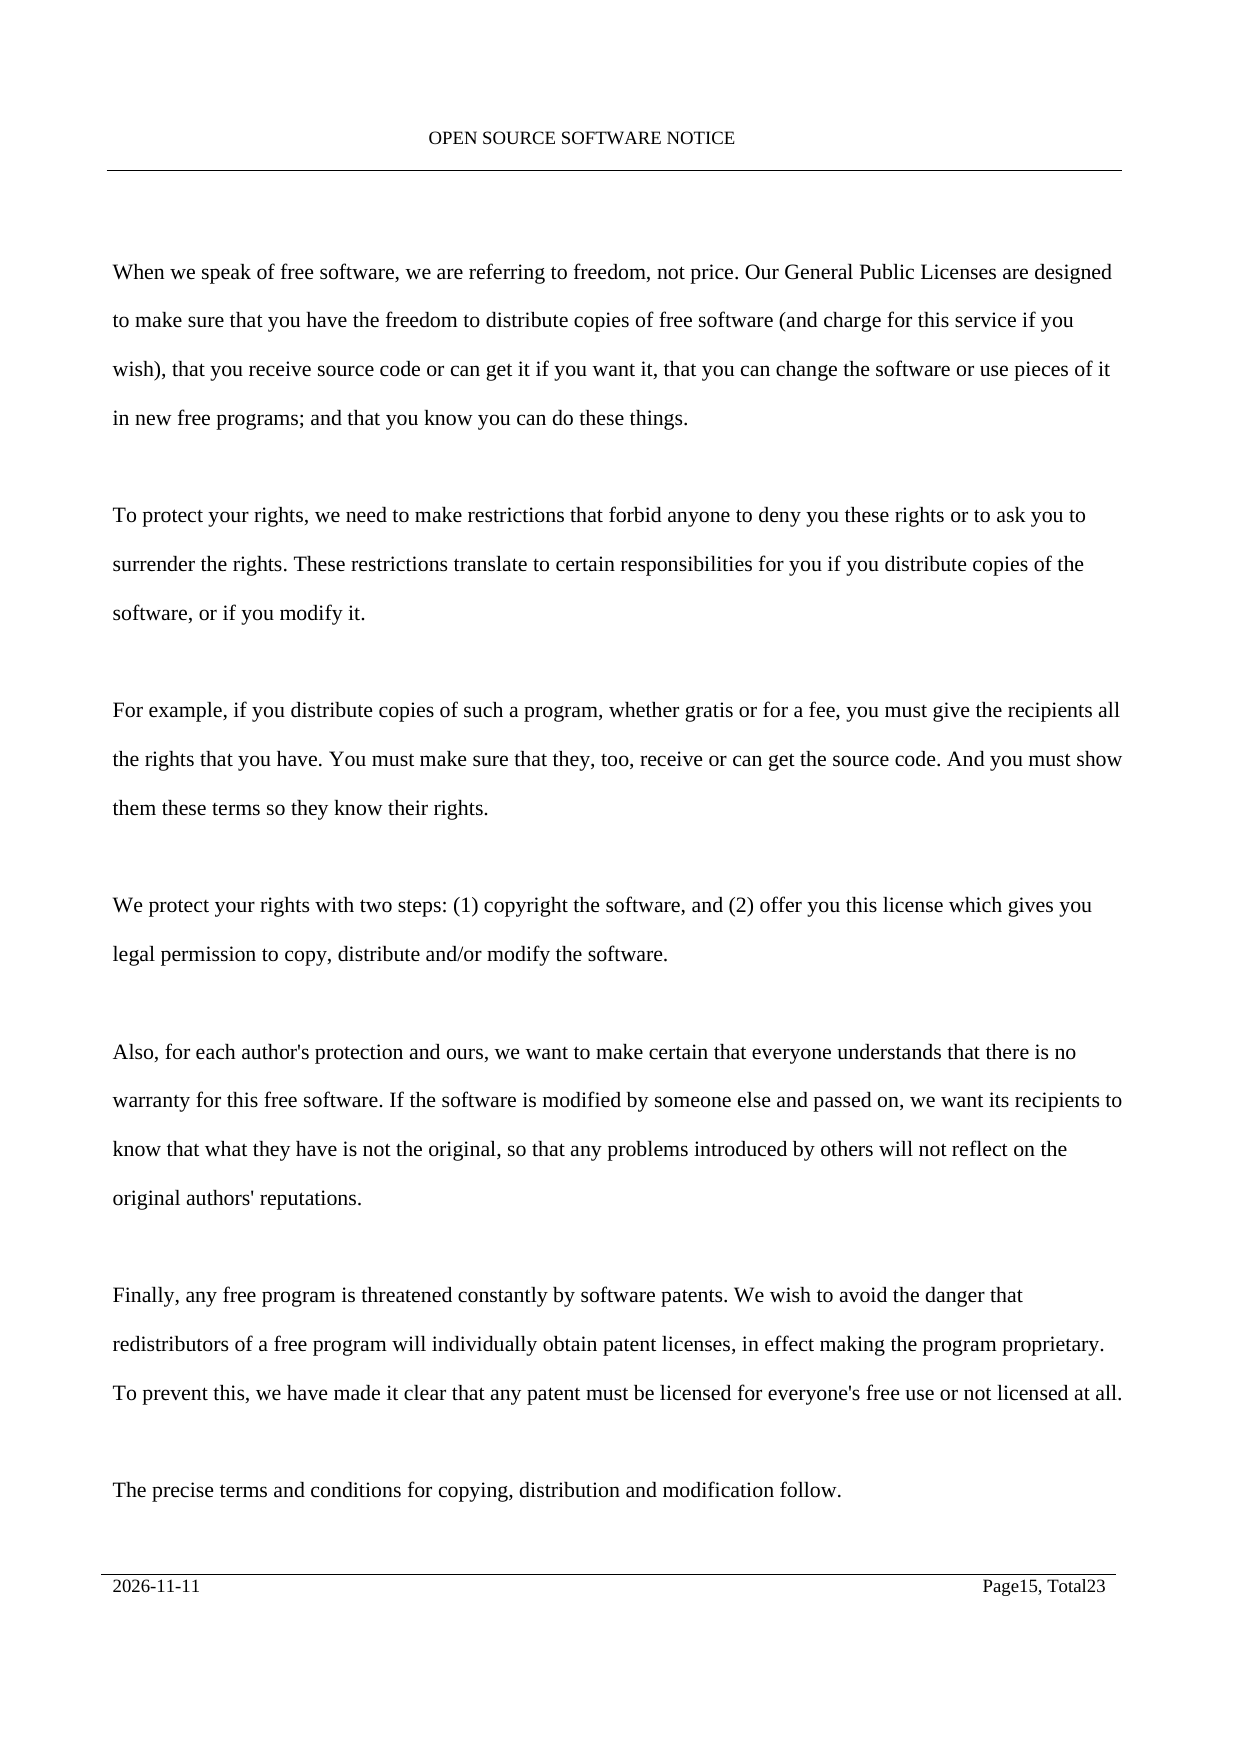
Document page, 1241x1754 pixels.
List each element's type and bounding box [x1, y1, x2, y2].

text [112, 206, 1128, 1506]
